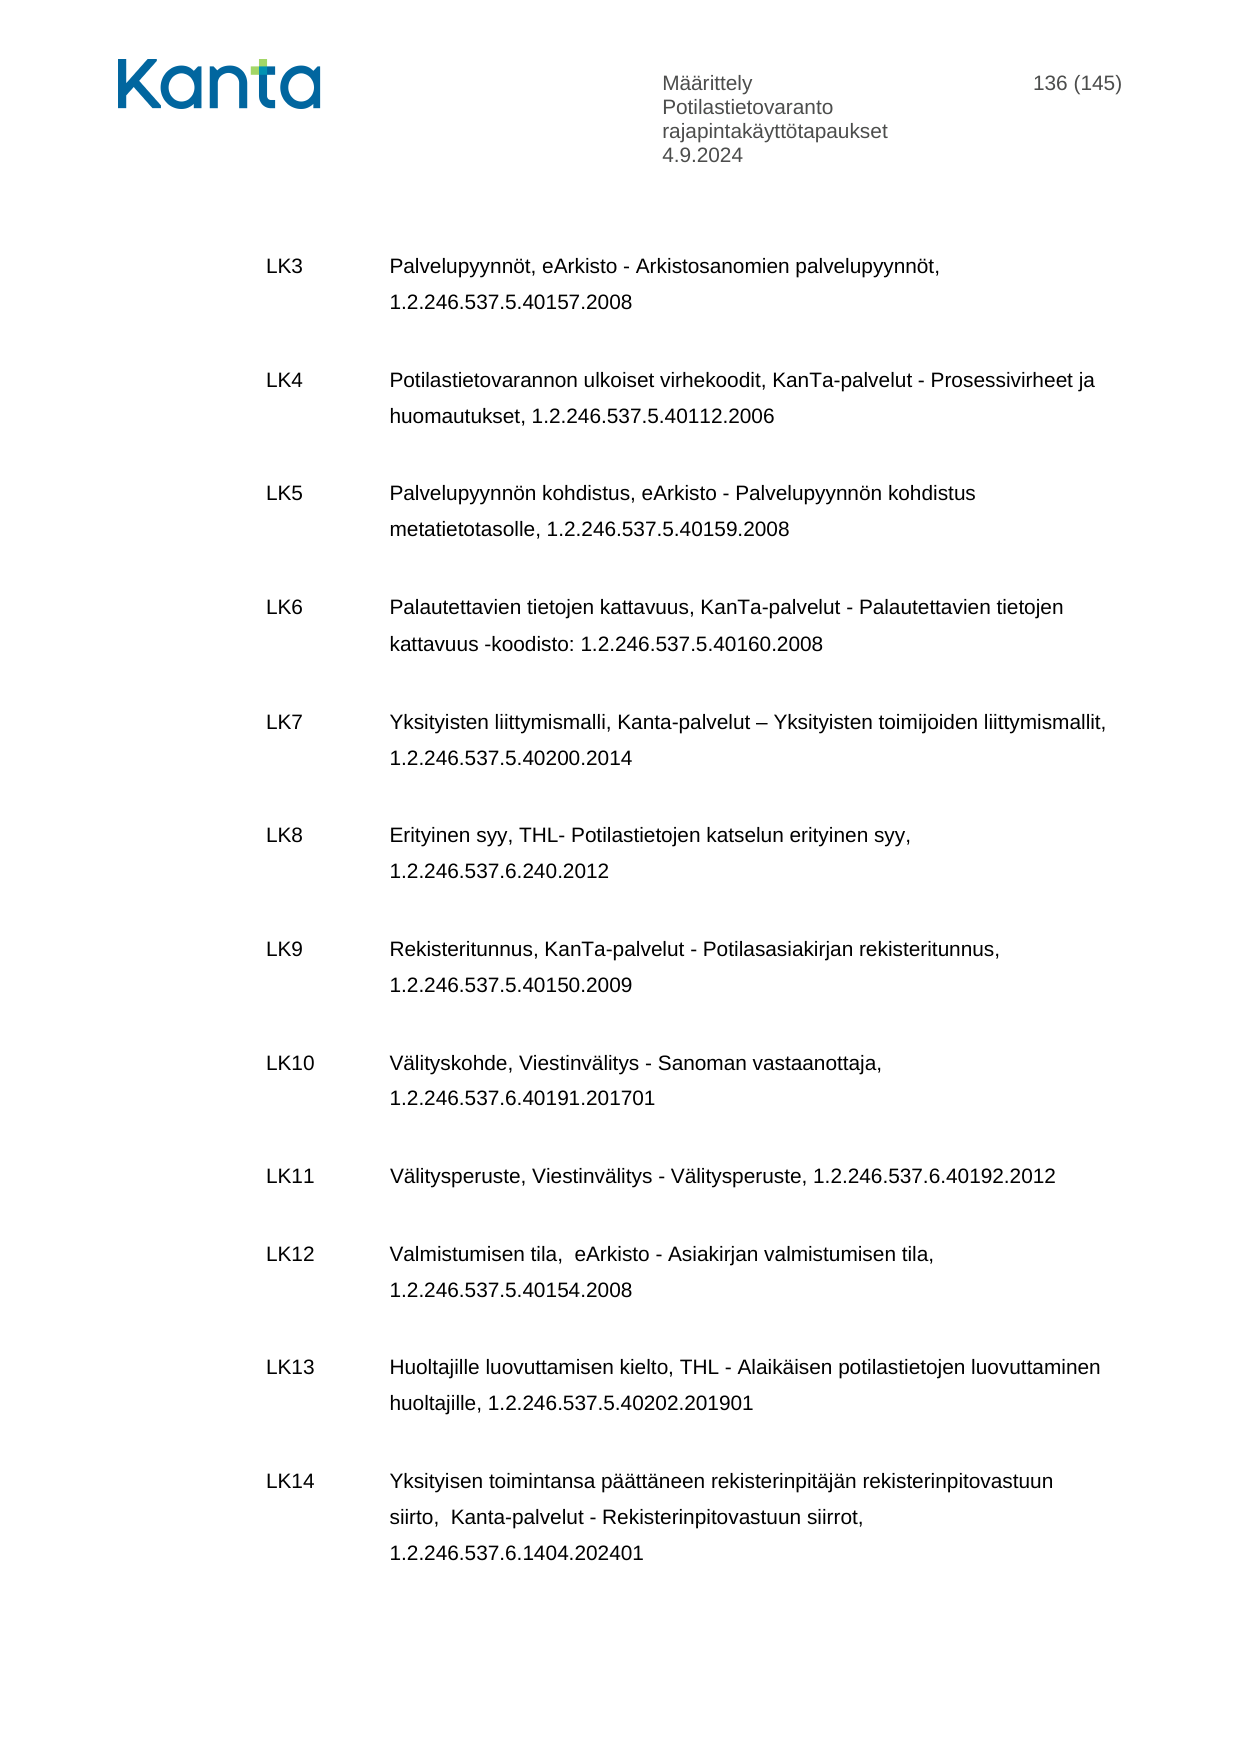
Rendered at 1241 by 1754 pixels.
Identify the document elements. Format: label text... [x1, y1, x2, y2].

picture [118, 59, 321, 109]
text LK4 Potilastietovarannon ulkoiset virhekoodit, KanTa-palvelut - Prosessivirheet ja huomautukset, 1.2.246.537.5.40112.2006 [266, 367, 1107, 427]
text LK10 Välityskohde, Viestinvälitys - Sanoman vastaanottaja, 1.2.246.537.6.40191.201701 [266, 1050, 1107, 1110]
text LK13 Huoltajille luovuttamisen kielto, THL - Alaikäisen potilastietojen luovuttaminen huoltajille, 1.2.246.537.5.40202.201901 [266, 1355, 1107, 1415]
text LK8 Erityinen syy, THL- Potilastietojen katselun erityinen syy, 1.2.246.537.6.240.2012 [266, 823, 1107, 883]
text LK11 Välitysperuste, Viestinvälitys - Välitysperuste, 1.2.246.537.6.40192.2012 [266, 1164, 1107, 1188]
text LK6 Palautettavien tietojen kattavuus, KanTa-palvelut - Palautettavien tietojen kattavuus ‑koodisto: 1.2.246.537.5.40160.2008 [266, 594, 1107, 656]
text LK9 Rekisteritunnus, KanTa-palvelut - Potilasasiakirjan rekisteritunnus, 1.2.246.537.5.40150.2009 [266, 937, 1107, 997]
text LK7 Yksityisten liittymismalli, Kanta-palvelut – Yksityisten toimijoiden liittymismallit, 1.2.246.537.5.40200.2014 [266, 710, 1107, 769]
text LK14 Yksityisen toimintansa päättäneen rekisterinpitäjän rekisterinpitovastuun siirto, Kanta-palvelut - Rekisterinpitovastuun siirrot, 1.2.246.537.6.1404.202401 [266, 1468, 1107, 1564]
text LK3 Palvelupyynnöt, eArkisto - Arkistosanomien palvelupyynnöt, 1.2.246.537.5.40157.2008 [266, 254, 1107, 314]
text LK12 Valmistumisen tila, eArkisto - Asiakirjan valmistumisen tila, 1.2.246.537.5.40154.2008 [266, 1241, 1107, 1301]
text LK5 Palvelupyynnön kohdistus, eArkisto - Palvelupyynnön kohdistus metatietotasolle, 1.2.246.537.5.40159.2008 [266, 481, 1107, 541]
